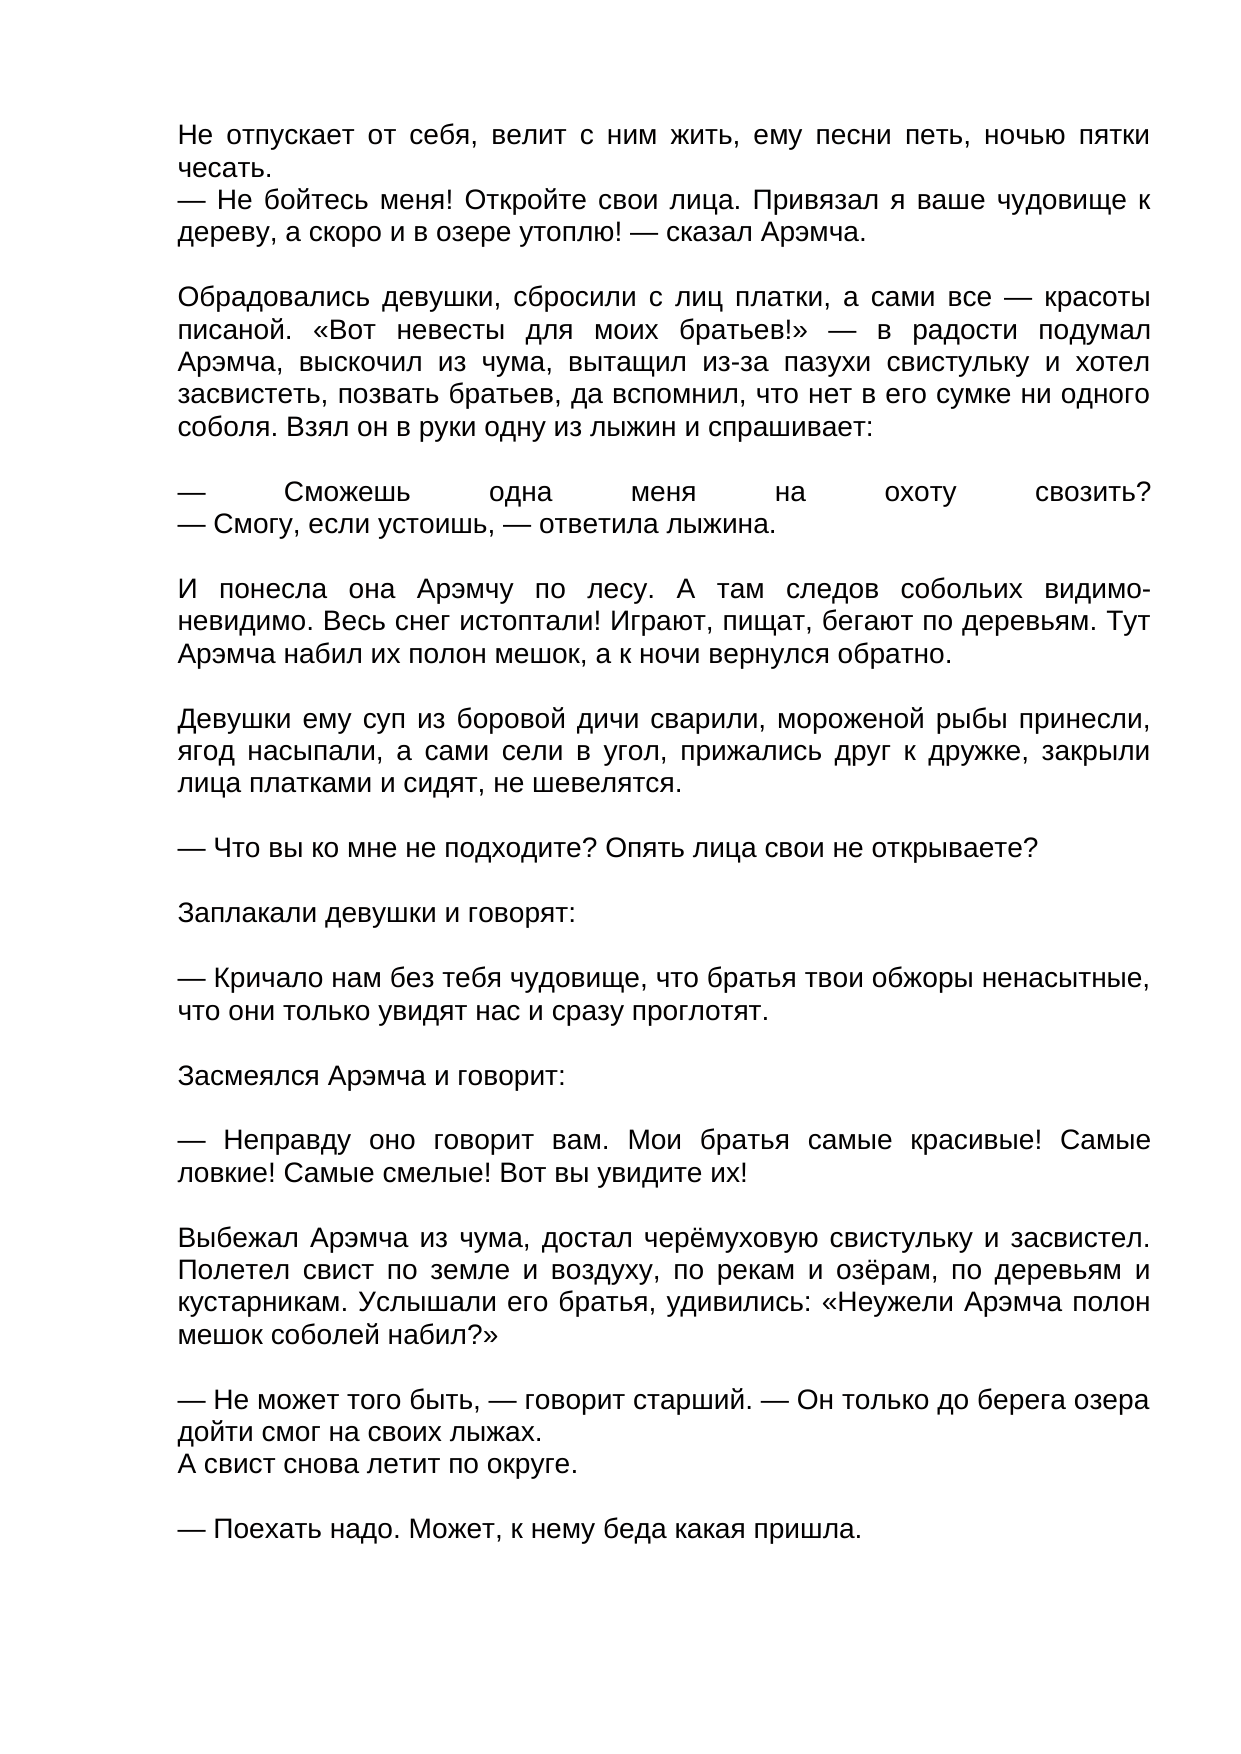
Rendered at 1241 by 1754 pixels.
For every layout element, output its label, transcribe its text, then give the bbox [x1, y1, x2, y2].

text И понесла она Арэмчу по лесу. А там следов собольих видимо-невидимо. Весь снег истоптали! Играют, пищат, бегают по деревьям. Тут Арэмча набил их полон мешок, а к ночи вернулся обратно. [177, 572, 1152, 669]
text — Поехать надо. Может, к нему беда какая пришла. [177, 1512, 1152, 1545]
text Обрадовались девушки, сбросили с лиц платки, а сами все — красоты писаной. «Вот невесты для моих братьев!» — в радости подумал Арэмча, выскочил из чума, вытащил из-за пазухи свистульку и хотел засвистеть, позвать братьев, да вспомнил, что нет в его сумке ни одного соболя. Взял он в руки одну из лыжин и спрашивает: [177, 280, 1152, 442]
text — Неправду оно говорит вам. Мои братья самые красивые! Самые ловкие! Самые смелые! Вот вы увидите их! [177, 1123, 1152, 1188]
text Заплакали девушки и говорят: [177, 896, 1152, 929]
text — Что вы ко мне не подходите? Опять лица свои не открываете? [177, 831, 1152, 864]
text Засмеялся Арэмча и говорит: [177, 1058, 1152, 1091]
text — Кричало нам без тебя чудовище, что братья твои обжоры ненасытные, что они только увидят нас и сразу проглотят. [177, 961, 1152, 1026]
text — Сможешь одна меня на охоту свозить? — Смогу, если устоишь, — ответила лыжина. [177, 475, 1152, 539]
text — Не может того быть, — говорит старший. — Он только до берега озера дойти смог на своих лыжах. А свист снова летит по округе. [177, 1383, 1152, 1480]
text Выбежал Арэмча из чума, достал черёмуховую свистульку и засвистел. Полетел свист по земле и воздуху, по рекам и озёрам, по деревьям и кустарникам. Услышали его братья, удивились: «Неужели Арэмча полон мешок соболей набил?» [177, 1221, 1152, 1350]
text Девушки ему суп из боровой дичи сварили, мороженой рыбы принесли, ягод насыпали, а сами сели в угол, прижались друг к дружке, закрыли лица платками и сидят, не шевелятся. [177, 702, 1152, 799]
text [177, 118, 1152, 248]
